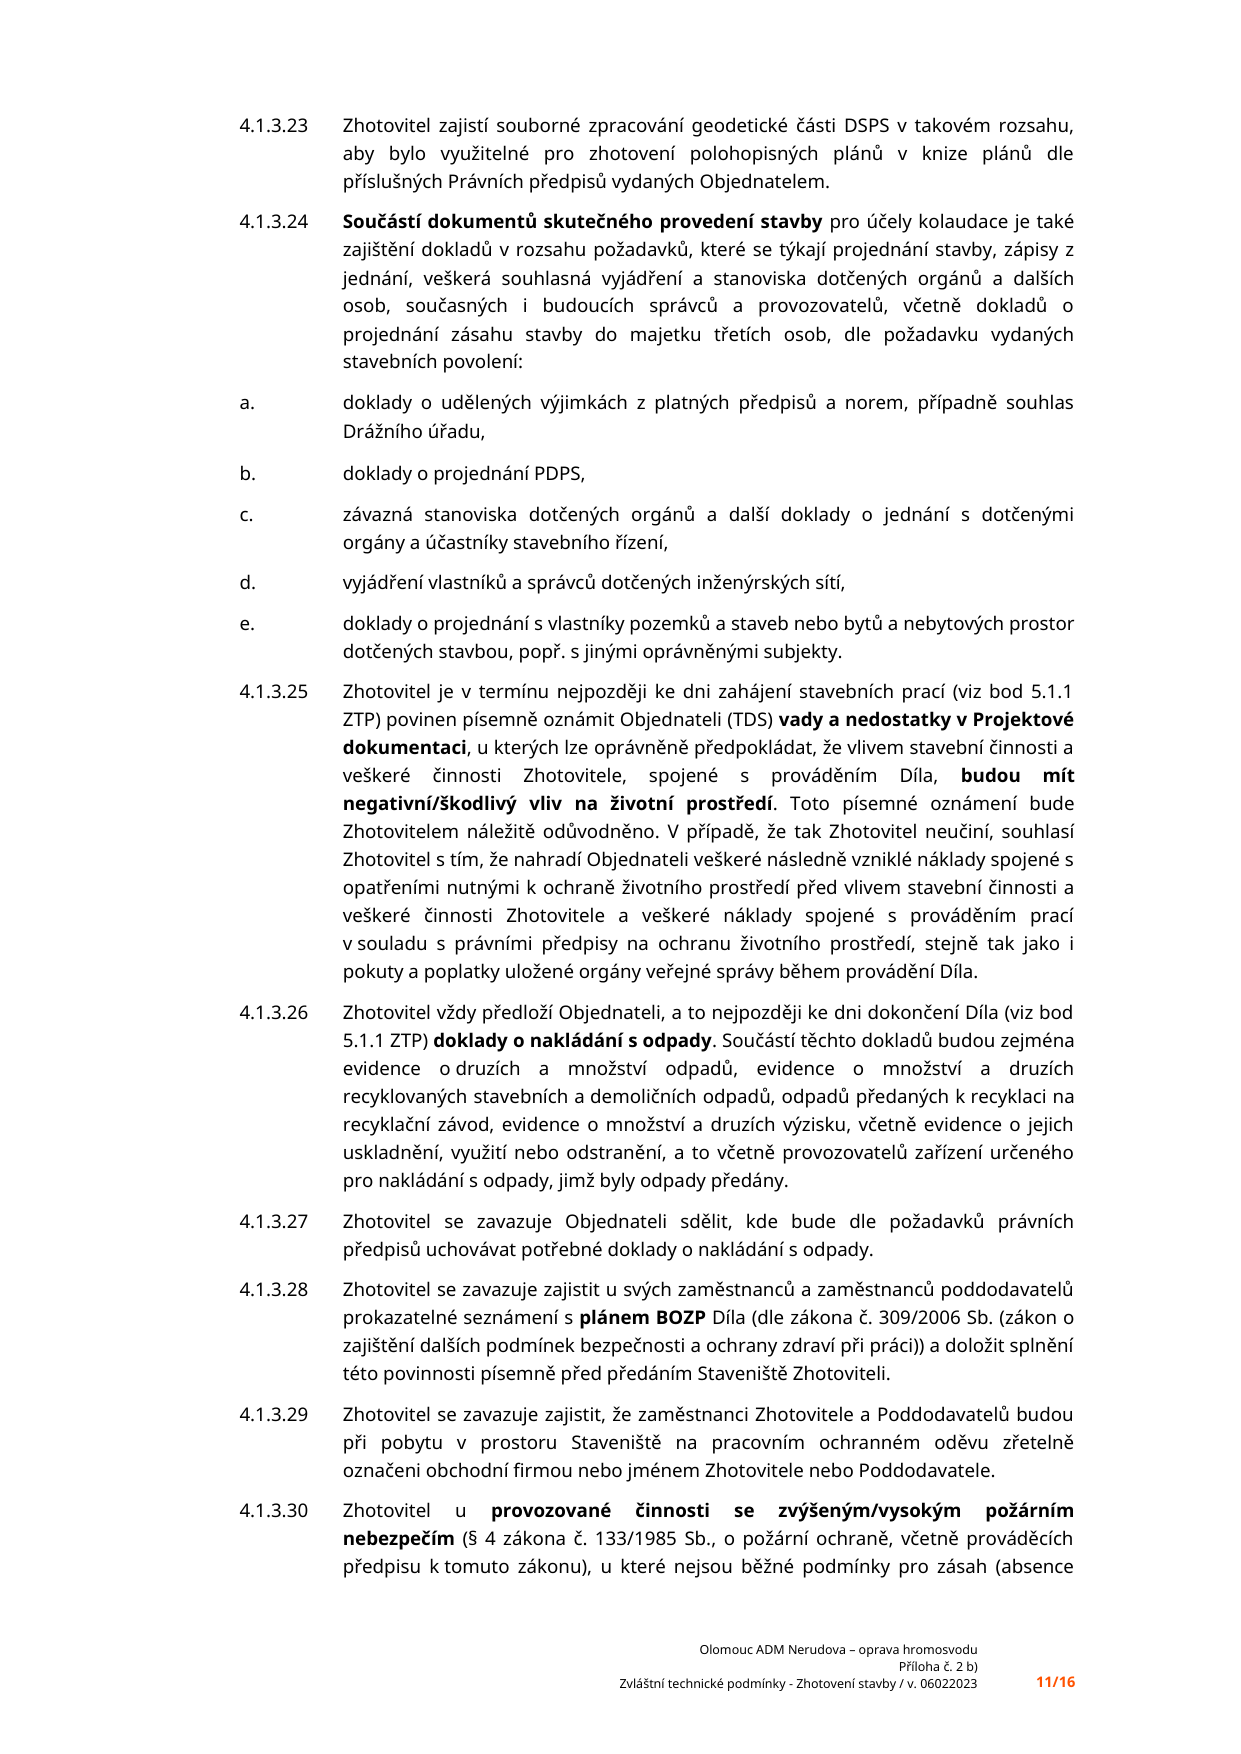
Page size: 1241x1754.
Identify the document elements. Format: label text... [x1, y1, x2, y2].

list doklady o projednání PDPS, [239, 460, 1075, 486]
text Součástí dokumentů skutečného provedení stavby pro účely kolaudace je také zajištění dokladů v rozsahu požadavků, které se týkají projednání stavby, zápisy z jednání, veškerá souhlasná vyjádření a stanoviska dotčených orgánů a dalších osob, současných i budoucích správců a provozovatelů, včetně dokladů o projednání zásahu stavby do majetku třetích osob, dle požadavku vydaných stavebních povolení: [239, 209, 1075, 374]
text Zhotovitel zajistí souborné zpracování geodetické části DSPS v takovém rozsahu, aby bylo využitelné pro zhotovení polohopisných plánů v knize plánů dle příslušných Právních předpisů vydaných Objednatelem. [239, 112, 1075, 194]
list doklady o projednání s vlastníky pozemků a staveb nebo bytů a nebytových prostor dotčených stavbou, popř. s jinými oprávněnými subjekty. [239, 610, 1075, 663]
list vyjádření vlastníků a správců dotčených inženýrských sítí, [239, 569, 1075, 595]
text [239, 1498, 1075, 1579]
text Zhotovitel se zavazuje zajistit u svých zaměstnanců a zaměstnanců poddodavatelů prokazatelné seznámení s plánem BOZP Díla (dle zákona č. 309/2006 Sb. (zákon o zajištění dalších podmínek bezpečnosti a ochrany zdraví při práci)) a doložit splnění této povinnosti písemně před předáním Staveniště Zhotoviteli. [239, 1276, 1075, 1386]
text Zhotovitel vždy předloží Objednateli, a to nejpozději ke dni dokončení Díla (viz bod 5.1.1 ZTP) doklady o nakládání s odpady. Součástí těchto dokladů budou zejména evidence o druzích a množství odpadů, evidence o množství a druzích recyklovaných stavebních a demoličních odpadů, odpadů předaných k recyklaci na recyklační závod, evidence o množství a druzích výzisku, včetně evidence o jejich uskladnění, využití nebo odstranění, a to včetně provozovatelů zařízení určeného pro nakládání s odpady, jimž byly odpady předány. [239, 999, 1075, 1193]
text Zhotovitel se zavazuje zajistit, že zaměstnanci Zhotovitele a Poddodavatelů budou při pobytu v prostoru Staveniště na pracovním ochranném oděvu zřetelně označeni obchodní firmou nebo jménem Zhotovitele nebo Poddodavatele. [239, 1401, 1075, 1483]
list závazná stanoviska dotčených orgánů a další doklady o jednání s dotčenými orgány a účastníky stavebního řízení, [239, 501, 1075, 554]
list doklady o udělených výjimkách z platných předpisů a norem, případně souhlas Drážního úřadu, [239, 389, 1075, 444]
text Zhotovitel se zavazuje Objednateli sdělit, kde bude dle požadavků právních předpisů uchovávat potřebné doklady o nakládání s odpady. [239, 1208, 1075, 1261]
text Zhotovitel je v termínu nejpozději ke dni zahájení stavebních prací (viz bod 5.1.1 ZTP) povinen písemně oznámit Objednateli (TDS) vady a nedostatky v Projektové dokumentaci, u kterých lze oprávněně předpokládat, že vlivem stavební činnosti a veškeré činnosti Zhotovitele, spojené s prováděním Díla, budou mít negativní/škodlivý vliv na životní prostředí. Toto písemné oznámení bude Zhotovitelem náležitě odůvodněno. V případě, že tak Zhotovitel neučiní, souhlasí Zhotovitel s tím, že nahradí Objednateli veškeré následně vzniklé náklady spojené s opatřeními nutnými k ochraně životního prostředí před vlivem stavební činnosti a veškeré činnosti Zhotovitele a veškeré náklady spojené s prováděním prací v souladu s právními předpisy na ochranu životního prostředí, stejně tak jako i pokuty a poplatky uložené orgány veřejné správy během provádění Díla. [239, 678, 1075, 984]
